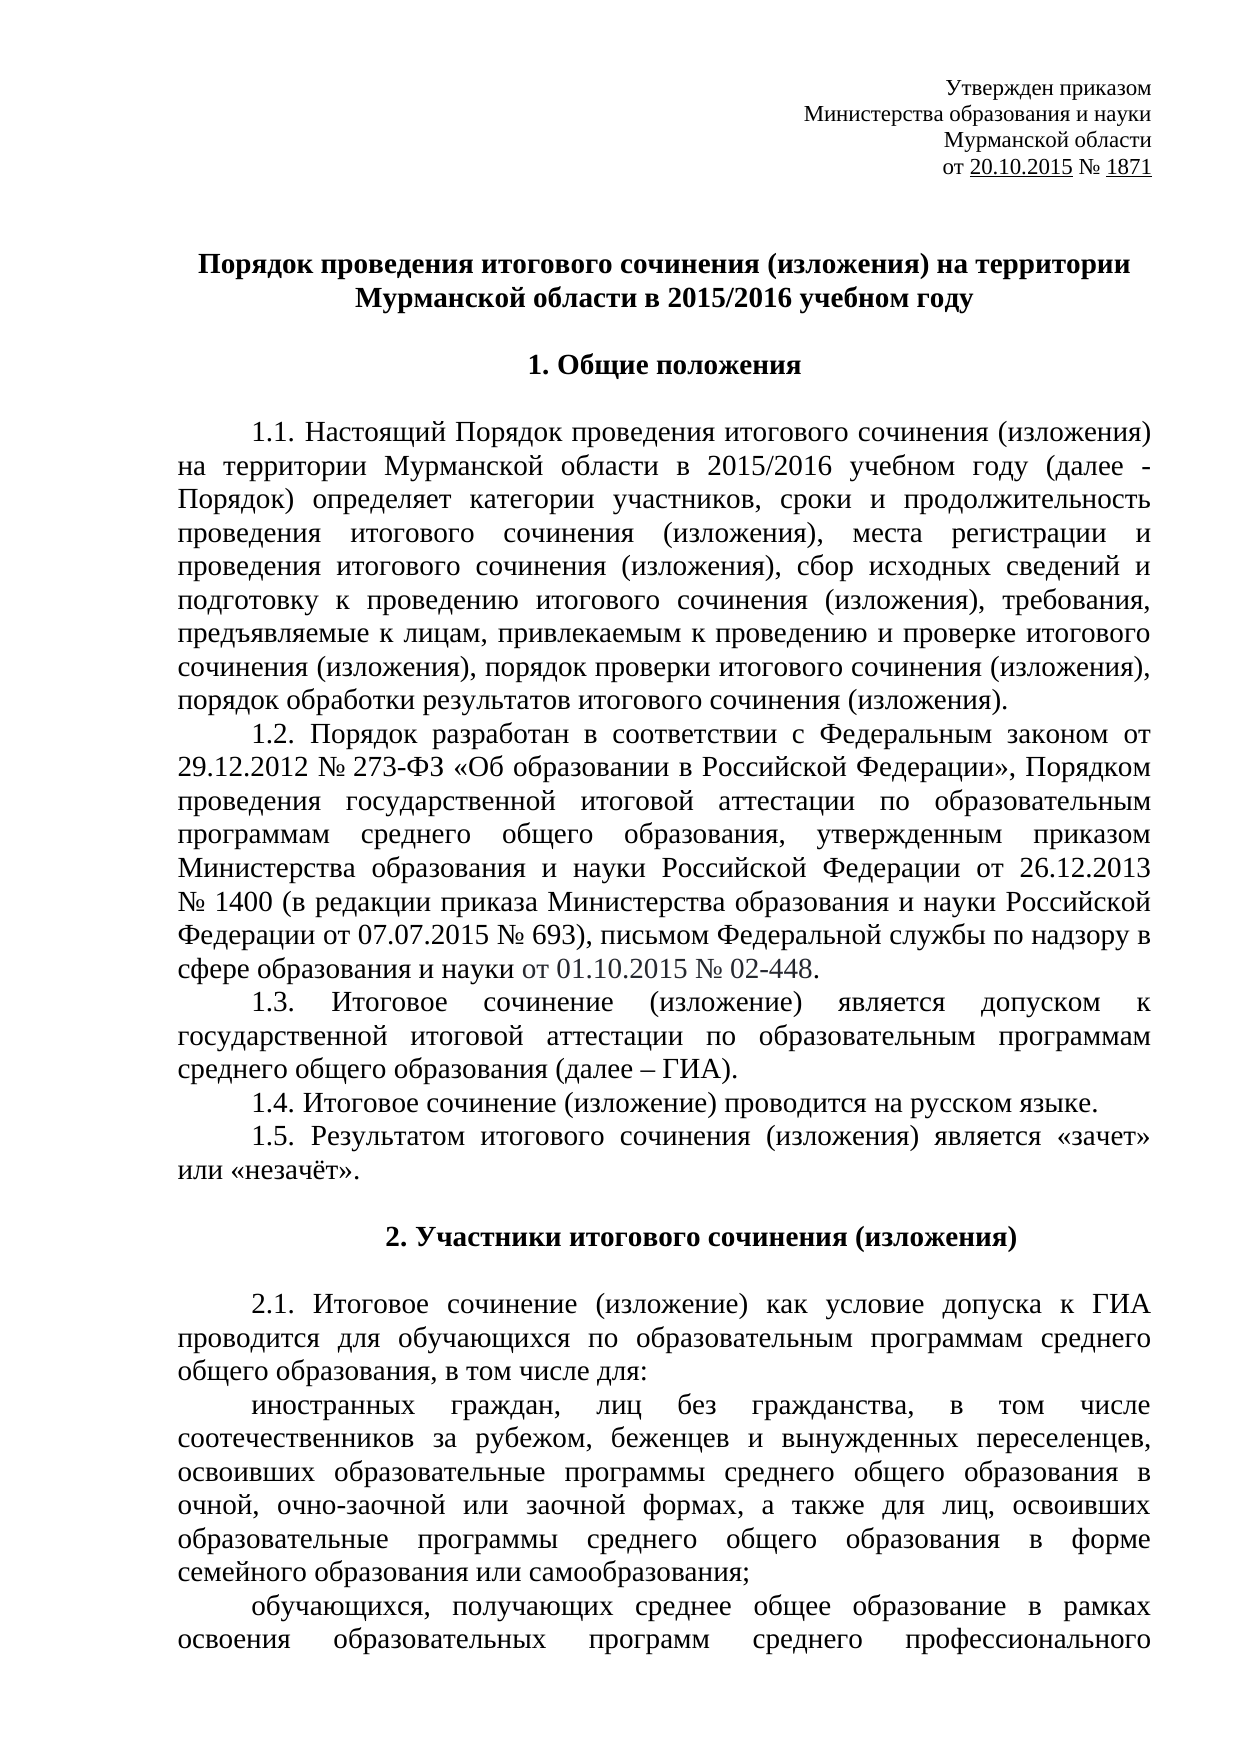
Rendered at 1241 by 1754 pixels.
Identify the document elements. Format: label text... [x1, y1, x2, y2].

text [177, 1588, 1152, 1655]
list Итоговое сочинение (изложение) является допуском к государственной итоговой аттестации по образовательным программам среднего общего образования (далее – ГИА). [177, 984, 1152, 1085]
list Итоговое сочинение (изложение) проводится на русском языке. [177, 1085, 1152, 1118]
list Общие положения [177, 347, 1152, 381]
list Настоящий Порядок проведения итогового сочинения (изложения) на территории Мурманской области в 2015/2016 учебном году (далее - Порядок) определяет категории участников, сроки и продолжительность проведения итогового сочинения (изложения), места регистрации и проведения итогового сочинения (изложения), сбор исходных сведений и подготовку к проведению итогового сочинения (изложения), требования, предъявляемые к лицам, привлекаемым к проведению и проверке итогового сочинения (изложения), порядок проверки итогового сочинения (изложения), порядок обработки результатов итогового сочинения (изложения). [177, 414, 1152, 716]
text иностранных граждан, лиц без гражданства, в том числе соотечественников за рубежом, беженцев и вынужденных переселенцев, освоивших образовательные программы среднего общего образования в очной, очно-заочной или заочной формах, а также для лиц, освоивших образовательные программы среднего общего образования в форме семейного образования или самообразования; [177, 1387, 1152, 1588]
text 2.1. Итоговое сочинение (изложение) как условие допуска к ГИА проводится для обучающихся по образовательным программам среднего общего образования, в том числе для: [177, 1286, 1152, 1387]
text Министерства образования и науки [177, 100, 1152, 127]
list Порядок разработан в соответствии с Федеральным законом от 29.12.2012 № 273-ФЗ «Об образовании в Российской Федерации», Порядком проведения государственной итоговой аттестации по образовательным программам среднего общего образования, утвержденным приказом Министерства образования и науки Российской Федерации от 26.12.2013 № 1400 (в редакции приказа Министерства образования и науки Российской Федерации от 07.07.2015 № 693), письмом Федеральной службы по надзору в сфере образования и науки от 01.10.2015 № 02-448. [177, 716, 1152, 984]
list Участники итогового сочинения (изложения) [177, 1219, 1152, 1253]
list Результатом итогового сочинения (изложения) является «зачет» или «незачёт». [177, 1118, 1152, 1186]
text Порядок проведения итогового сочинения (изложения) на территории Мурманской области в 2015/2016 учебном году [177, 246, 1152, 313]
text Мурманской области [177, 127, 1152, 153]
text от 20.10.2015 № 1871 [177, 153, 1152, 179]
text Утвержден приказом [177, 74, 1152, 100]
